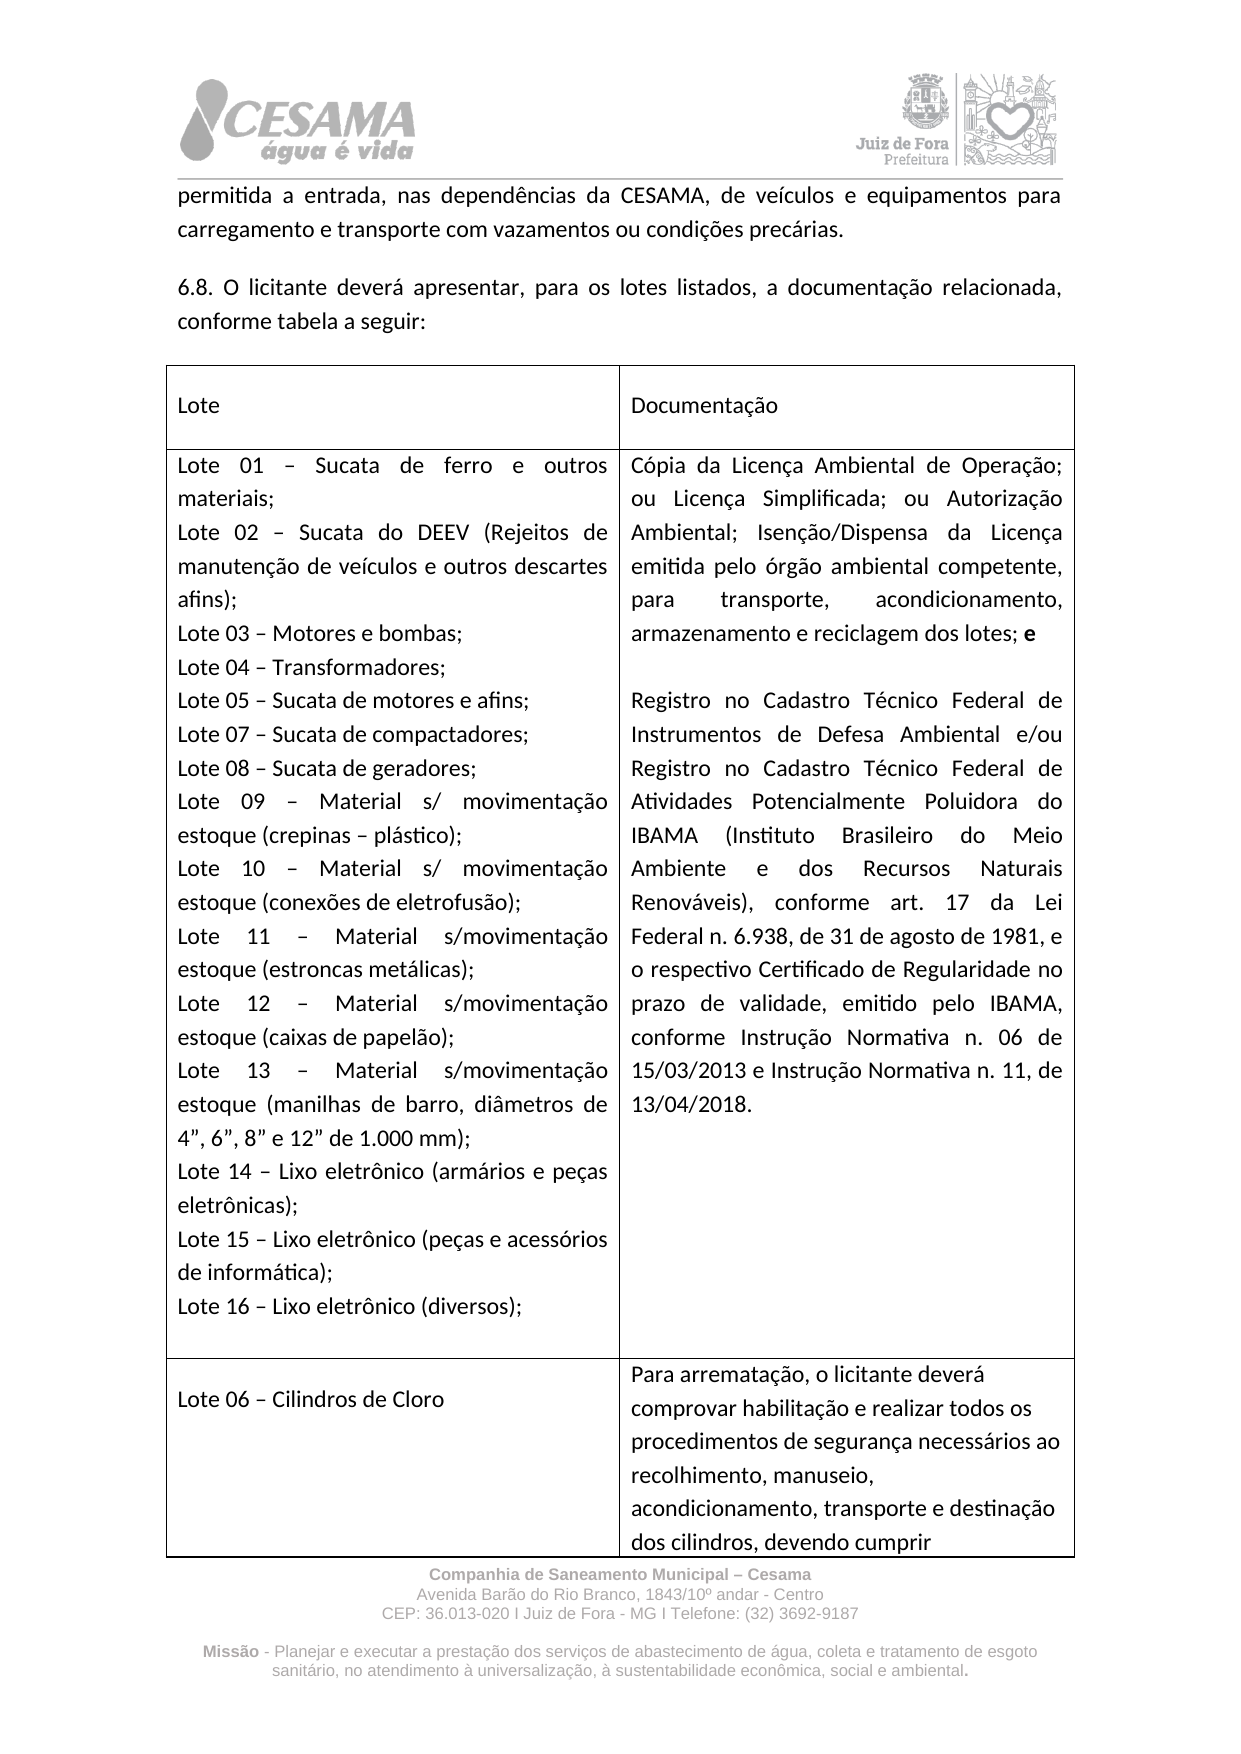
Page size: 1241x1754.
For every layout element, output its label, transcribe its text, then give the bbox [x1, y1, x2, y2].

table_cell Lote 06 – Cilindros de Cloro [167, 1359, 619, 1556]
table_header Documentação [620, 366, 1074, 449]
table_cell Lote 01 – Sucata de ferro e outros materiais; Lote 02 – Sucata do DEEV (Rejeitos de manutenção de veículos e outros descartes afins); Lote 03 – Motores e bombas; Lote 04 – Transformadores; Lote 05 – Sucata de motores e afins; Lote 07 – Sucata de compactadores; Lote 08 – Sucata de geradores; Lote 09 – Material s/ movimentação estoque (crepinas – plástico); Lote 10 – Material s/ movimentação estoque (conexões de eletrofusão); Lote 11 – Material s/movimentação estoque (estroncas metálicas); Lote 12 – Material s/movimentação estoque (caixas de papelão); Lote 13 – Material s/movimentação estoque (manilhas de barro, diâmetros de 4”, 6”, 8” e 12” de 1.000 mm); Lote 14 – Lixo eletrônico (armários e peças eletrônicas); Lote 15 – Lixo eletrônico (peças e acessórios de informática); Lote 16 – Lixo eletrônico (diversos); [167, 450, 619, 1358]
picture [177, 73, 1064, 180]
text 6.8. O licitante deverá apresentar, para os lotes listados, a documentação relacionada, conforme tabela a seguir: [177, 272, 1063, 335]
table_cell Cópia da Licença Ambiental de Operação; ou Licença Simplificada; ou Autorização Ambiental; Isenção/Dispensa da Licença emitida pelo órgão ambiental competente, para transporte, acondicionamento, armazenamento e reciclagem dos lotes; e Registro no Cadastro Técnico Federal de Instrumentos de Defesa Ambiental e/ou Registro no Cadastro Técnico Federal de Atividades Potencialmente Poluidora do IBAMA (Instituto Brasileiro do Meio Ambiente e dos Recursos Naturais Renováveis), conforme art. 17 da Lei Federal n. 6.938, de 31 de agosto de 1981, e o respectivo Certificado de Regularidade no prazo de validade, emitido pelo IBAMA, conforme Instrução Normativa n. 06 de 15/03/2013 e Instrução Normativa n. 11, de 13/04/2018. [620, 450, 1074, 1358]
table_header Lote [167, 366, 619, 449]
